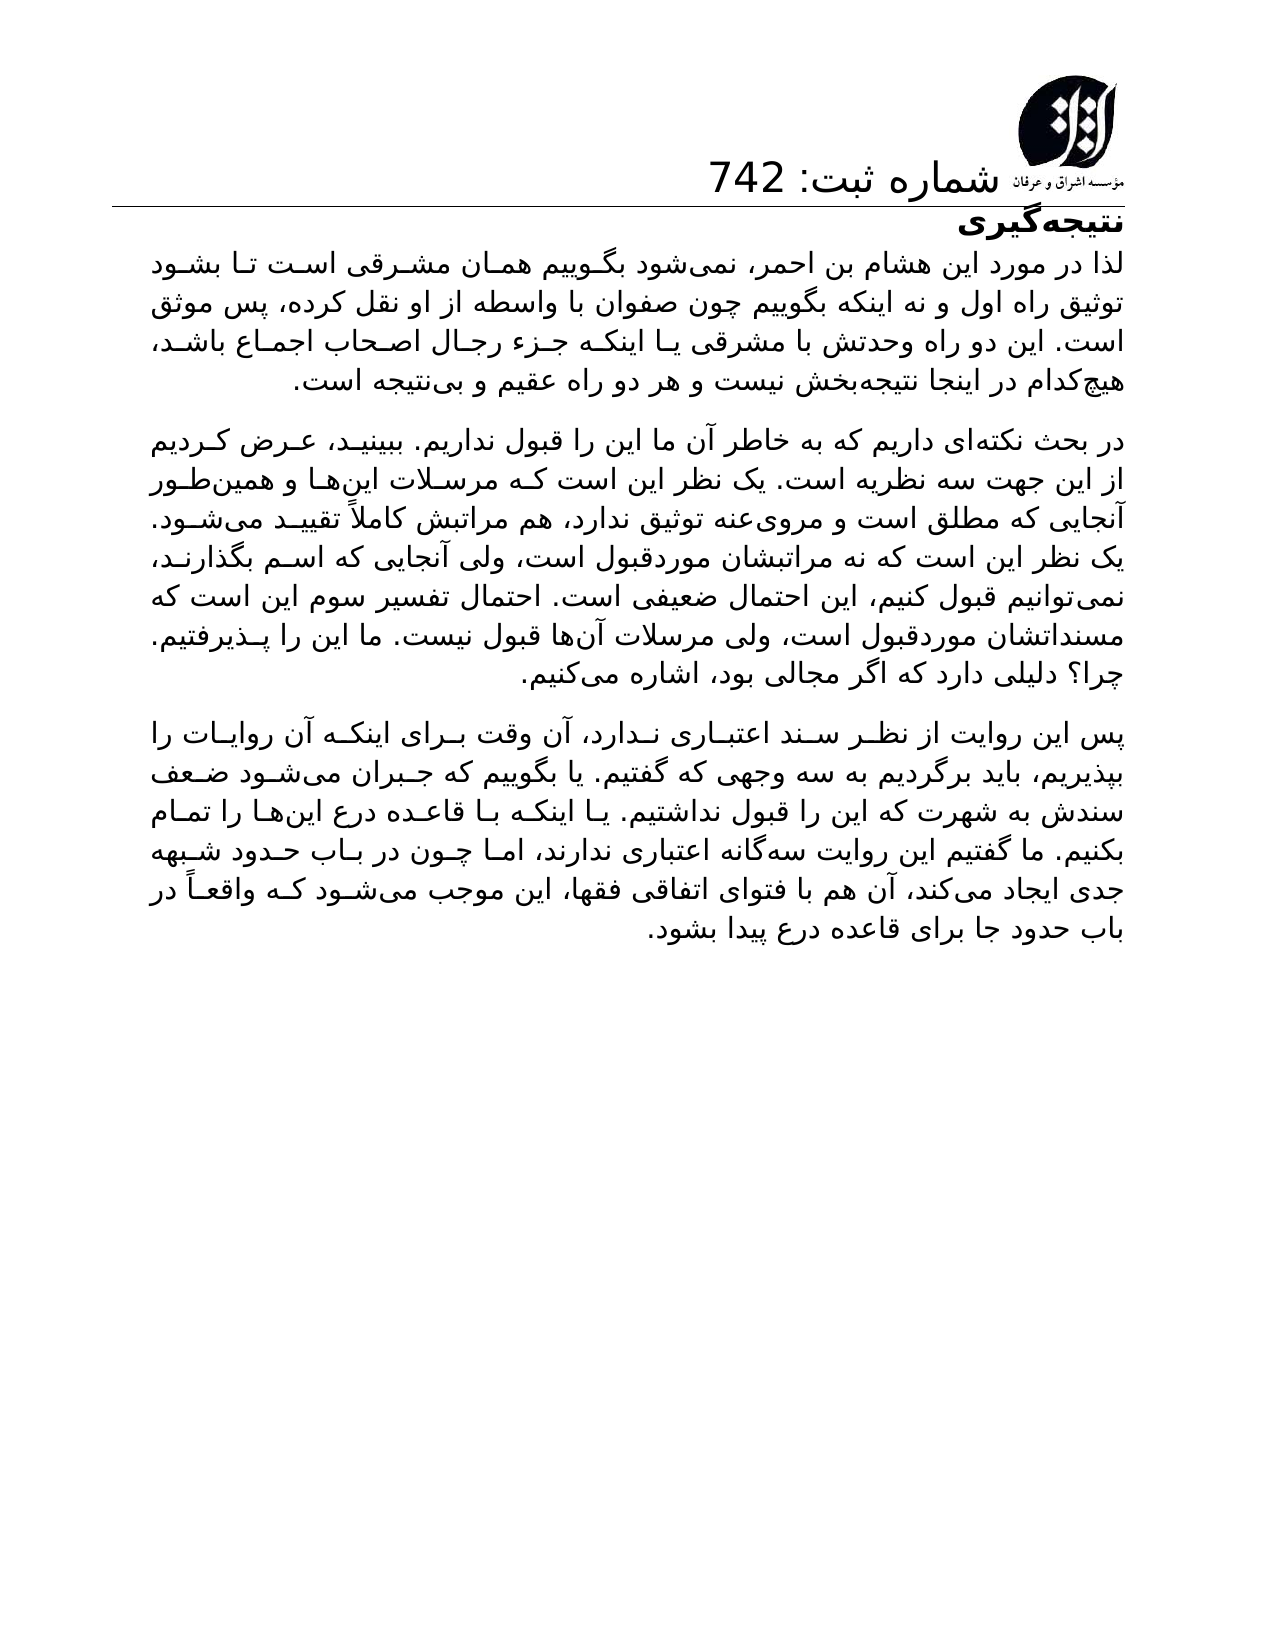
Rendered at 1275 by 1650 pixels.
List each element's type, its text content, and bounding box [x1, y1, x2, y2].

text پس این روایت از نظر سند اعتباری ندارد، آن وقت برای اینکه آن روایات را بپذیریم، باید برگردیم به سه وجهی که گفتیم. یا بگوییم که جبران می‌شود ضعف سندش به شهرت که این را قبول نداشتیم. یا اینکه با قاعده درع این‌ها را تمام بکنیم. ما گفتیم این روایت سه‌گانه اعتباری ندارند، اما چون در باب حدود شبهه جدی ایجاد می‌کند، آن هم با فتوای اتفاقی فقها، این موجب می‌شود که واقعاً در باب حدود جا برای قاعده درع پیدا بشود. [150, 717, 1125, 945]
subtitle نتیجه‌گیری [150, 202, 1125, 241]
text لذا در مورد این هشام بن احمر، نمی‌شود بگوییم همان مشرقی است تا بشود توثیق راه اول و نه اینکه بگوییم چون صفوان با واسطه از او نقل کرده، پس موثق است. این دو راه وحدتش با مشرقی یا اینکه جزء رجال اصحاب اجماع باشد، هیچ‌کدام در اینجا نتیجه‌بخش نیست و هر دو راه عقیم و بی‌نتیجه است. [150, 246, 1125, 397]
picture [1009, 75, 1125, 192]
text در بحث نکته‌ای داریم که به خاطر آن ما این را قبول نداریم. ببینید، عرض کردیم از این جهت سه نظریه است. یک نظر این است که مرسلات این‌ها و همین‌طور آنجایی که مطلق است و مروی‌عنه توثیق ندارد، هم مراتبش کاملاً تقیید می‌شود. یک نظر این است که نه مراتبشان موردقبول است، ولی آنجایی که اسم بگذارند، نمی‌توانیم قبول کنیم، این احتمال ضعیفی است. احتمال تفسیر سوم این است که مسنداتشان موردقبول است، ولی مرسلات آن‌ها قبول نیست. ما این را پذیرفتیم. چرا؟ دلیلی دارد که اگر مجالی بود، اشاره می‌کنیم. [150, 423, 1125, 691]
